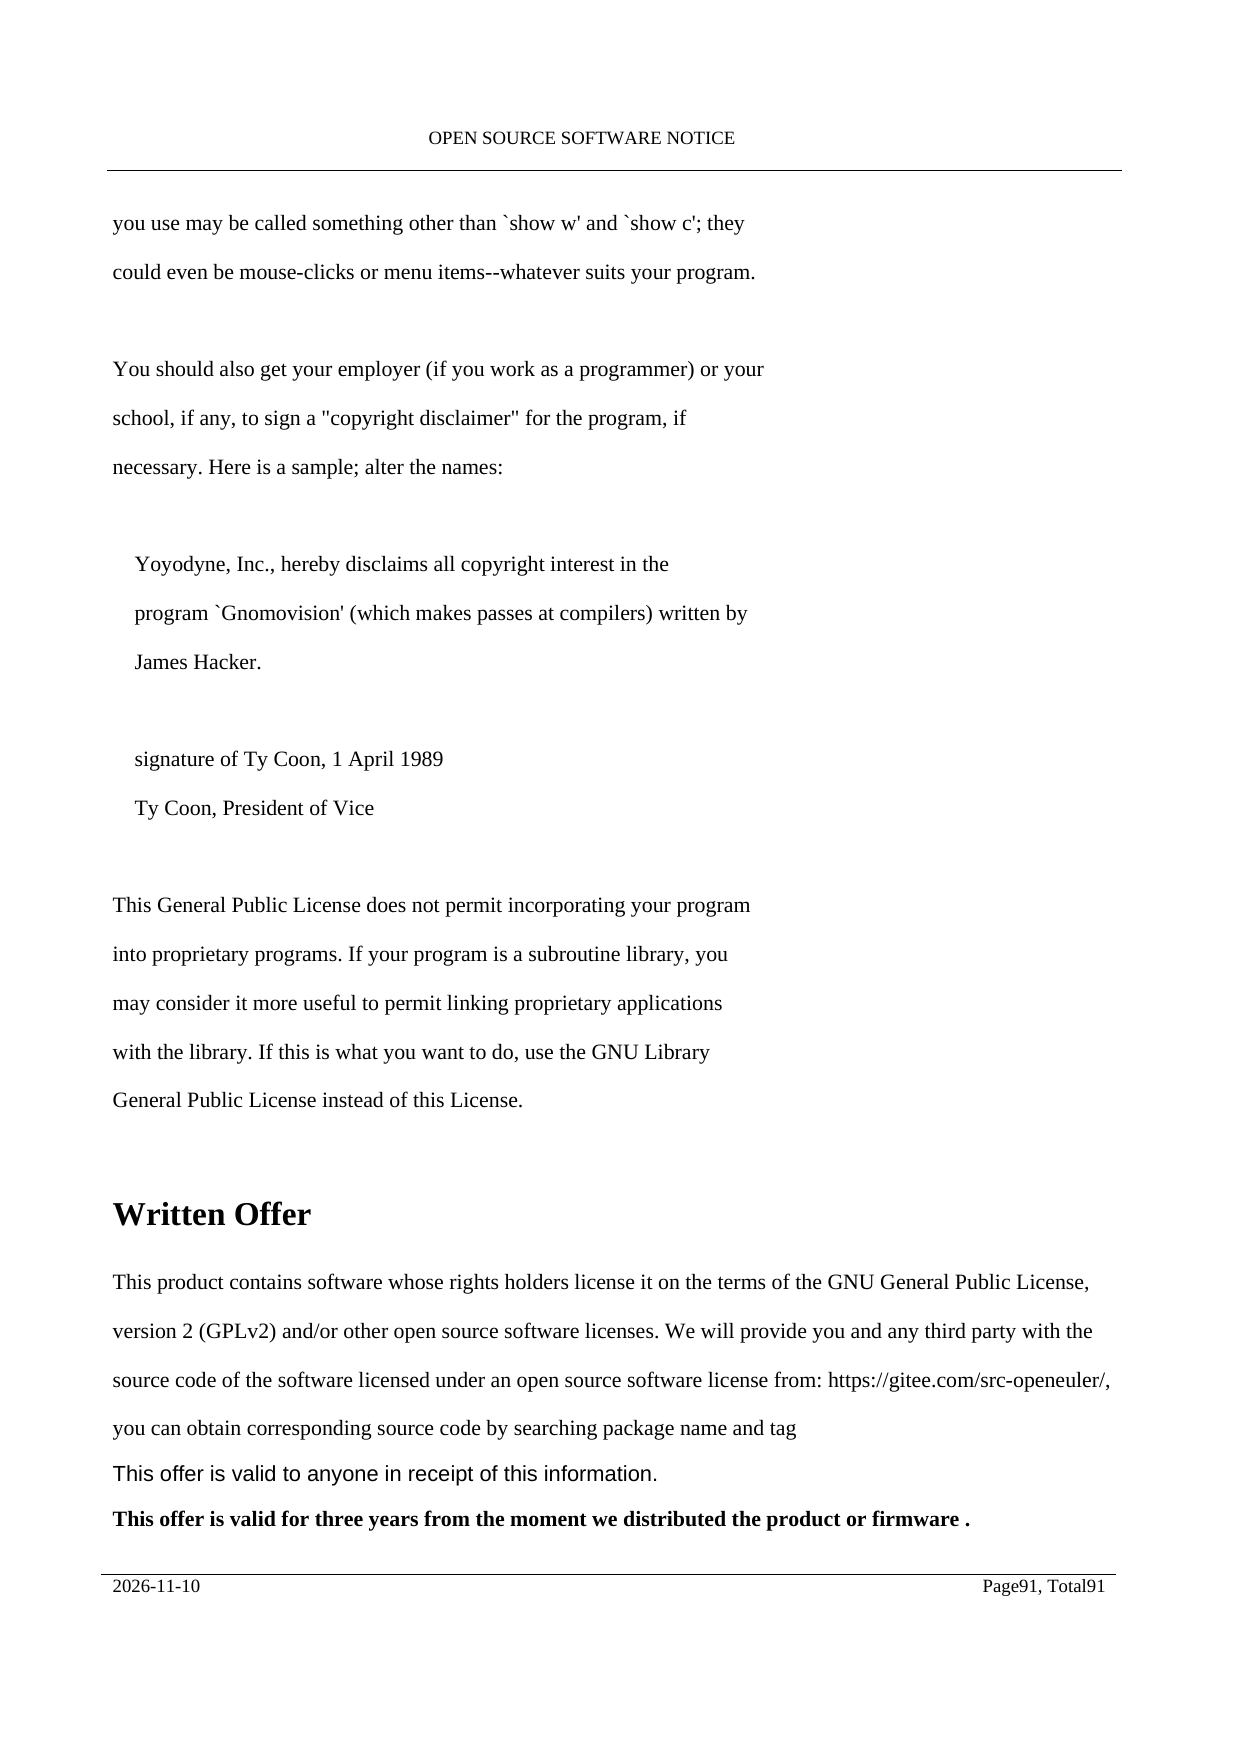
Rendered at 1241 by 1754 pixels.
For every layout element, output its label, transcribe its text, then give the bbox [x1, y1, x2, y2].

text Written Offer [112, 1181, 1128, 1246]
text This offer is valid to anyone in receipt of this information. [112, 1457, 1128, 1489]
text This product contains software whose rights holders license it on the terms of the GNU General Public License, version 2 (GPLv2) and/or other open source software licenses. We will provide you and any third party with the source code of the software licensed under an open source software license from: https://gitee.com/src-openeuler/, you can obtain corresponding source code by searching package name and tag [112, 1266, 1128, 1444]
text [112, 206, 1128, 1165]
text This offer is valid for three years from the moment we distributed the product or firmware . [112, 1502, 1128, 1534]
